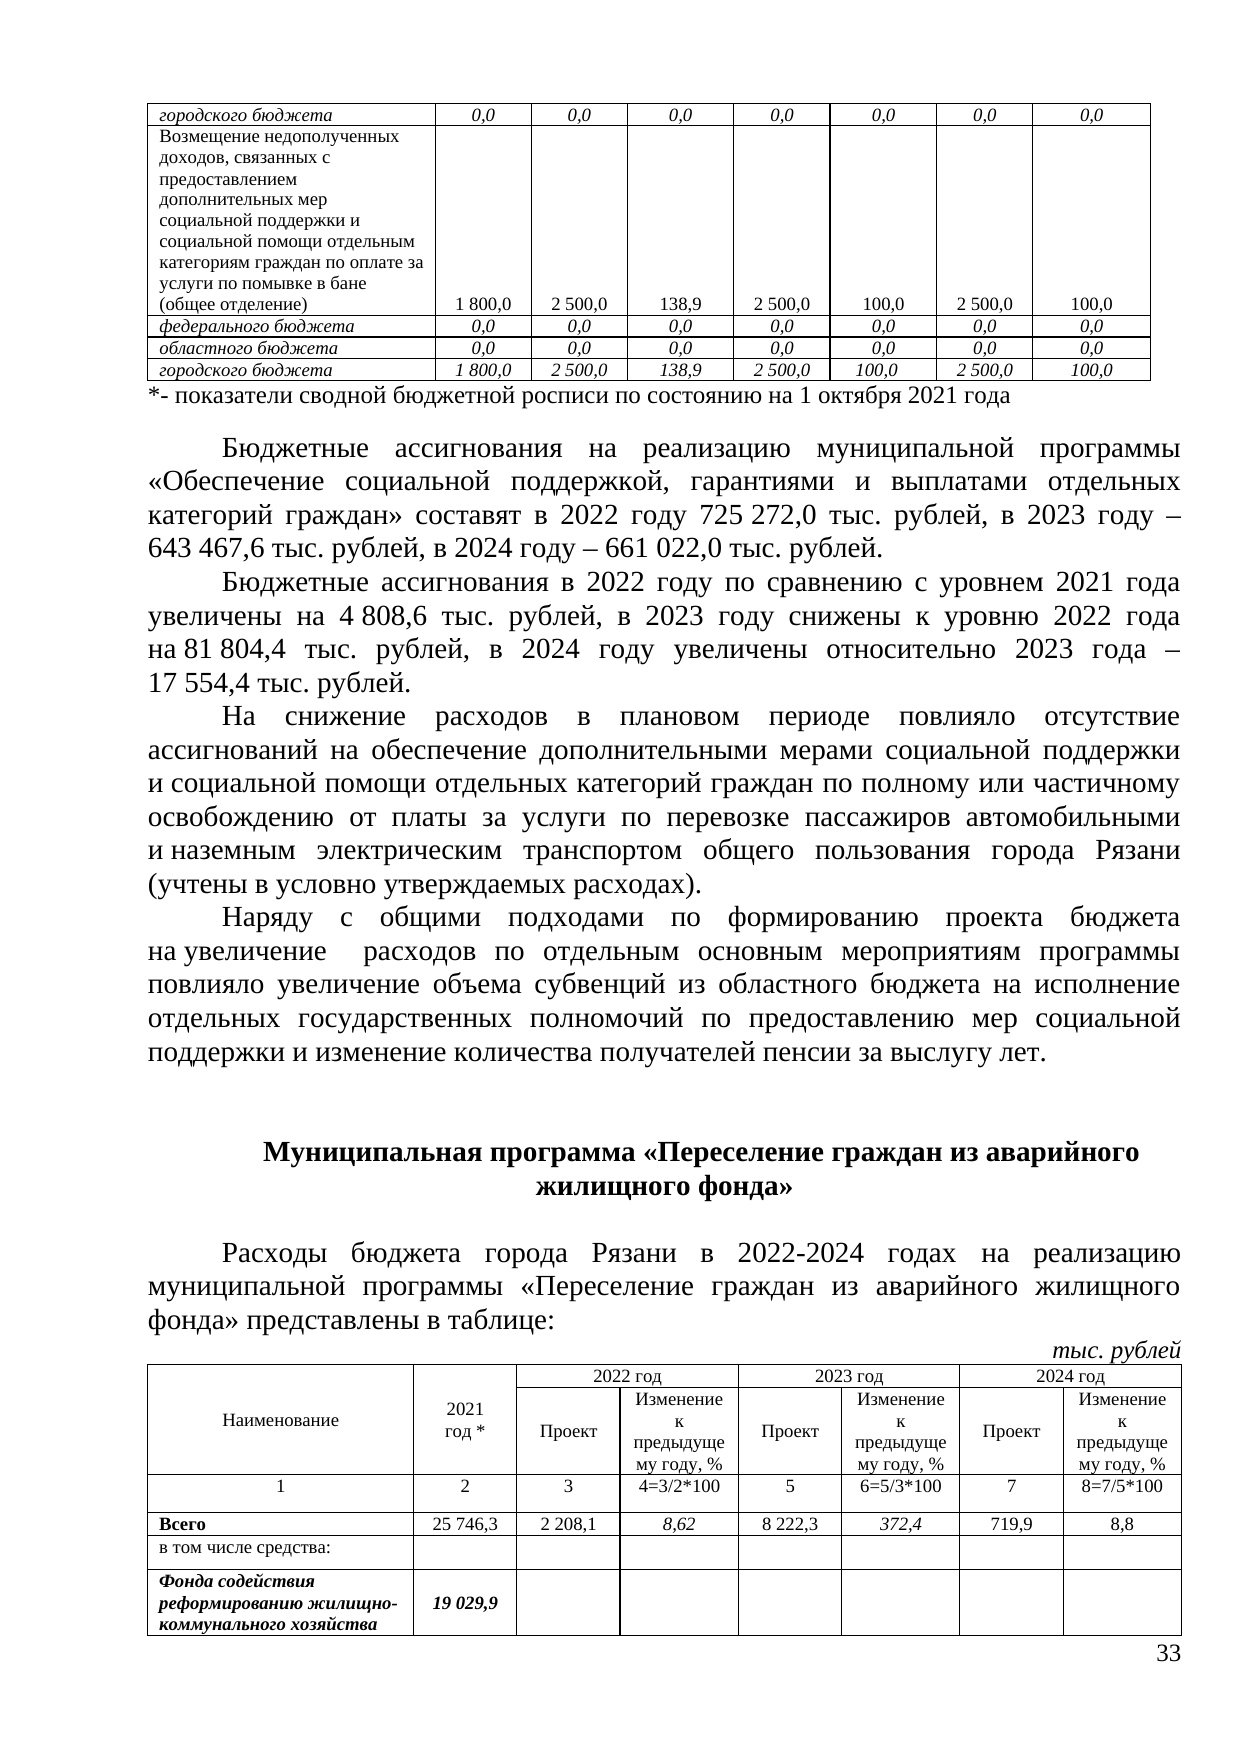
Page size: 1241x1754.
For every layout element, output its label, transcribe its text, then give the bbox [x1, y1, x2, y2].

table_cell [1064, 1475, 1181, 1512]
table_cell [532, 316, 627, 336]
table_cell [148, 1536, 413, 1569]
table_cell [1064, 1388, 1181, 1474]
text На снижение расходов в плановом периоде повлияло отсутствие ассигнований на обеспечение дополнительными мерами социальной поддержки и социальной помощи отдельных категорий граждан по полному или частичному освобождению от платы за услуги по перевозке пассажиров автомобильными и наземным электрическим транспортом общего пользования города Рязани (учтены в условно утверждаемых расходах). [148, 698, 1181, 899]
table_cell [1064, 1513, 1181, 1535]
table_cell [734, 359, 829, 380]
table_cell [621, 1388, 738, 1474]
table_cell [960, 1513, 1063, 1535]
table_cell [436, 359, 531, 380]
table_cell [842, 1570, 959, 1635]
text *- показатели сводной бюджетной росписи по состоянию на 1 октября 2021 года [148, 381, 1181, 409]
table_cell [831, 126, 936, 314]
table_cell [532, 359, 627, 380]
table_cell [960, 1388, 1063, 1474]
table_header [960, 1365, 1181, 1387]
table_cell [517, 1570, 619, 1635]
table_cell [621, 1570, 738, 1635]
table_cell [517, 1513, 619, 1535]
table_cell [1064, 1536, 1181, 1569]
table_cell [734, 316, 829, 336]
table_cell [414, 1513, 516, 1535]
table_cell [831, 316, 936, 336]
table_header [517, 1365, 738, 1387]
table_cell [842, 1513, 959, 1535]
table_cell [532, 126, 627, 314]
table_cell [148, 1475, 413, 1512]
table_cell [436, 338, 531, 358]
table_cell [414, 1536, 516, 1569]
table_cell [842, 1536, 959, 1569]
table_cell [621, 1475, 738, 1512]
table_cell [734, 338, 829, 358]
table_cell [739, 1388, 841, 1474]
text Наряду с общими подходами по формированию проекта бюджета на увеличение расходов по отдельным основным мероприятиям программы повлияло увеличение объема субвенций из областного бюджета на исполнение отдельных государственных полномочий по предоставлению мер социальной поддержки и изменение количества получателей пенсии за выслугу лет. [148, 899, 1181, 1067]
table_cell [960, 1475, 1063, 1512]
text Муниципальная программа «Переселение граждан из аварийного жилищного фонда» [148, 1134, 1181, 1201]
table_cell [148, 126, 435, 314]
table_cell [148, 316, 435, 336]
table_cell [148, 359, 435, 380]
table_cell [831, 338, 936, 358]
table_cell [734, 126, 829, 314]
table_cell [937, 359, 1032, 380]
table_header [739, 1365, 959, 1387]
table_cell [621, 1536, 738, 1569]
text Бюджетные ассигнования на реализацию муниципальной программы «Обеспечение социальной поддержкой, гарантиями и выплатами отдельных категорий граждан» составят в 2022 году 725 272,0 тыс. рублей, в 2023 году – 643 467,6 тыс. рублей, в 2024 году – 661 022,0 тыс. рублей. [148, 430, 1181, 564]
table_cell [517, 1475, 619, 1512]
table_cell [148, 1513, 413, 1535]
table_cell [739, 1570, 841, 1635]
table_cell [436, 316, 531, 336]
text Бюджетные ассигнования в 2022 году по сравнению с уровнем 2021 года увеличены на 4 808,6 тыс. рублей, в 2023 году снижены к уровню 2022 года на 81 804,4 тыс. рублей, в 2024 году увеличены относительно 2023 года – 17 554,4 тыс. рублей. [148, 564, 1181, 698]
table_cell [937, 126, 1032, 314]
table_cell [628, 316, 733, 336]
text Расходы бюджета города Рязани в 2022-2024 годах на реализацию муниципальной программы «Переселение граждан из аварийного жилищного фонда» представлены в таблице: [148, 1235, 1181, 1336]
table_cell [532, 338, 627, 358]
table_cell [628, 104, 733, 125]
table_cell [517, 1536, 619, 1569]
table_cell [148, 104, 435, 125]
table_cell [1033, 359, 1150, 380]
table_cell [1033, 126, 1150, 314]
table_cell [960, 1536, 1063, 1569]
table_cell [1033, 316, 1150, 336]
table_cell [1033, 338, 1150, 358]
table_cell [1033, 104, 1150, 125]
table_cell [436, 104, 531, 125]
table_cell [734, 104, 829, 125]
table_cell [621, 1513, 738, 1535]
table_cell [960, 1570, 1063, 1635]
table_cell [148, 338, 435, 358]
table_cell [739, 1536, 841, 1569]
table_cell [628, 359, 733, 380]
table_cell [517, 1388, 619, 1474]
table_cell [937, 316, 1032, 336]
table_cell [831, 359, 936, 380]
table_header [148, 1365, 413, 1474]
text тыс. рублей [148, 1336, 1181, 1364]
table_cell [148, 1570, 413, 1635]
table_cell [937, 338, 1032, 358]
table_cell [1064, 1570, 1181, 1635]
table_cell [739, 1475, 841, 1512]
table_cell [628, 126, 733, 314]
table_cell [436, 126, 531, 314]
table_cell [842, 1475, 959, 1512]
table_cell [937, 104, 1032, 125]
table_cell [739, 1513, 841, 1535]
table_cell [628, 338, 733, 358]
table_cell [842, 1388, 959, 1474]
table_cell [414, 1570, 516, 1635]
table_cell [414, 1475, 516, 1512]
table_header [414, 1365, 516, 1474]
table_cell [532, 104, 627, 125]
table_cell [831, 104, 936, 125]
